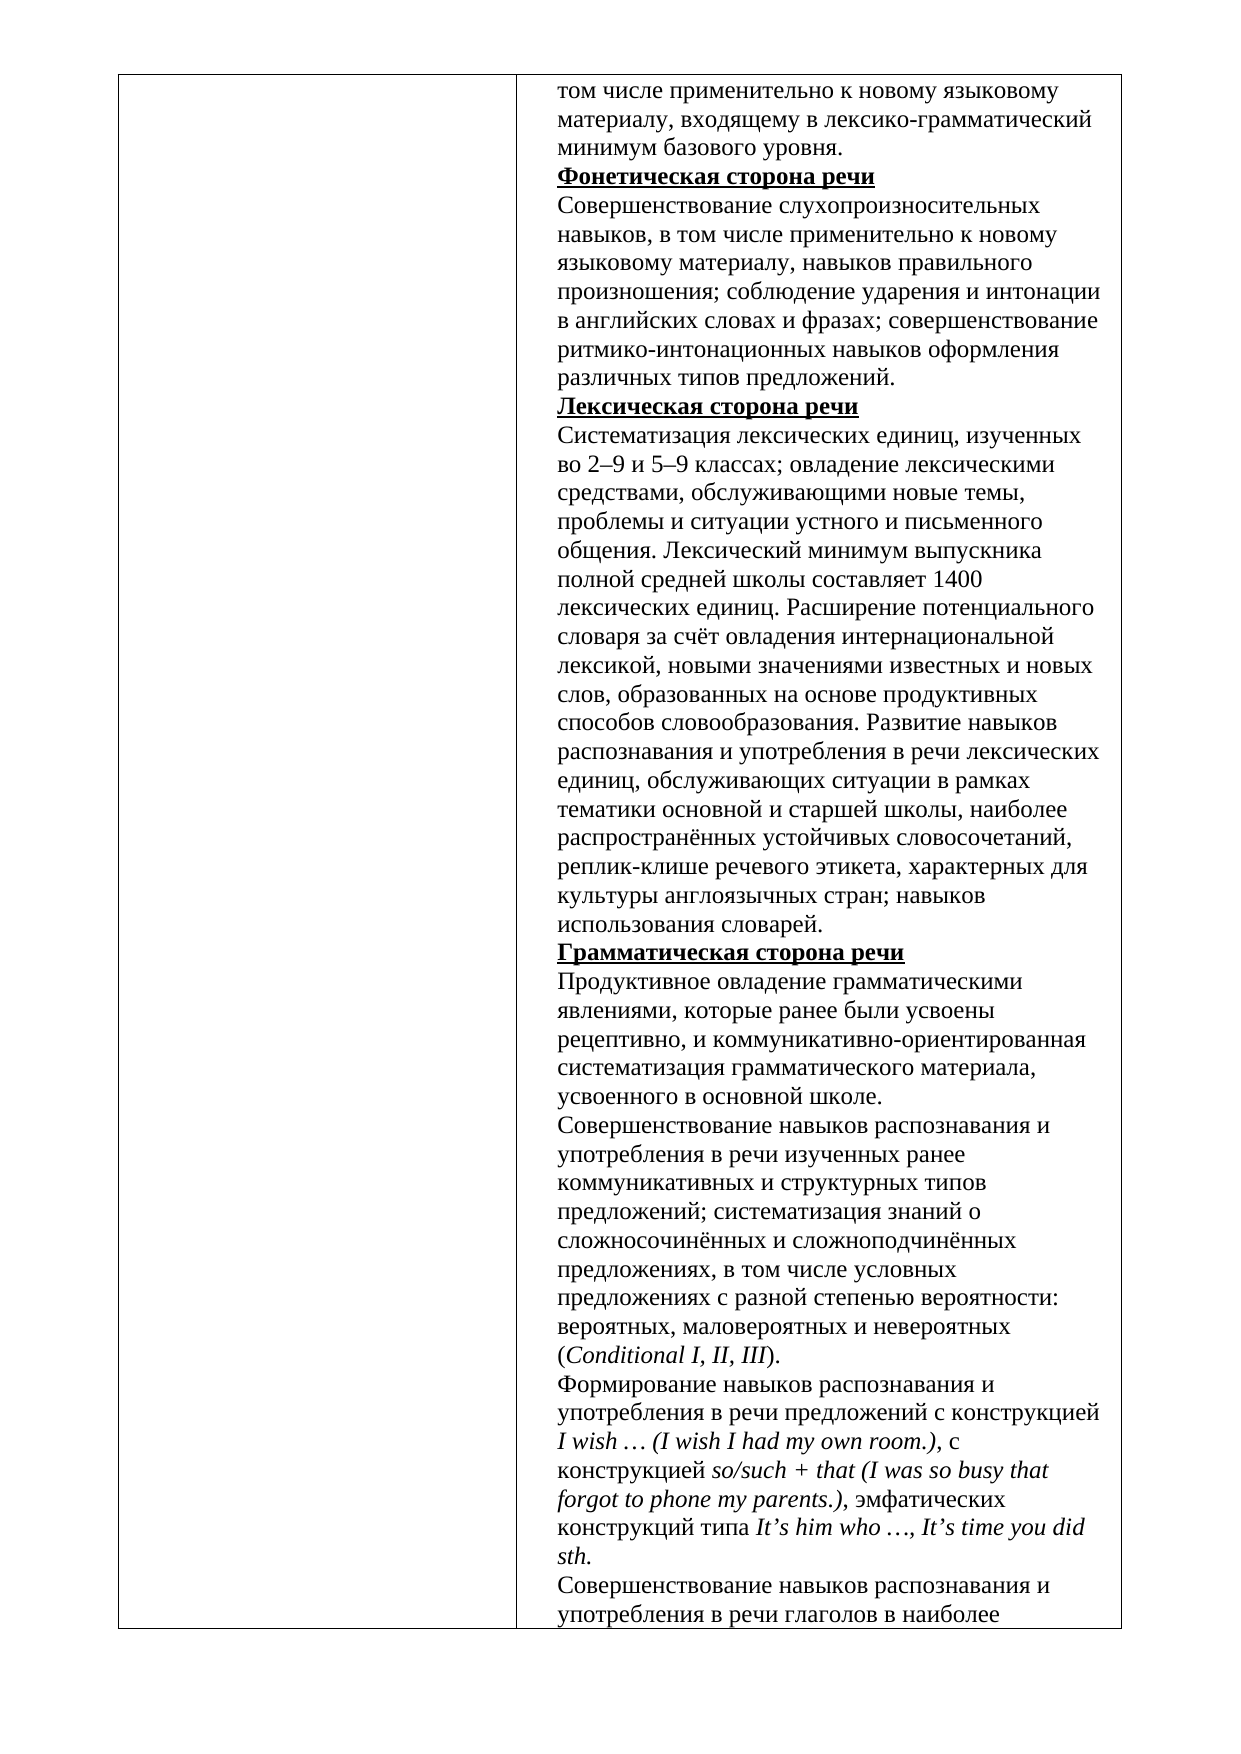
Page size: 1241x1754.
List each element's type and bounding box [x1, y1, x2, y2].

table_cell [517, 75, 1121, 1627]
table_cell [119, 75, 516, 1627]
